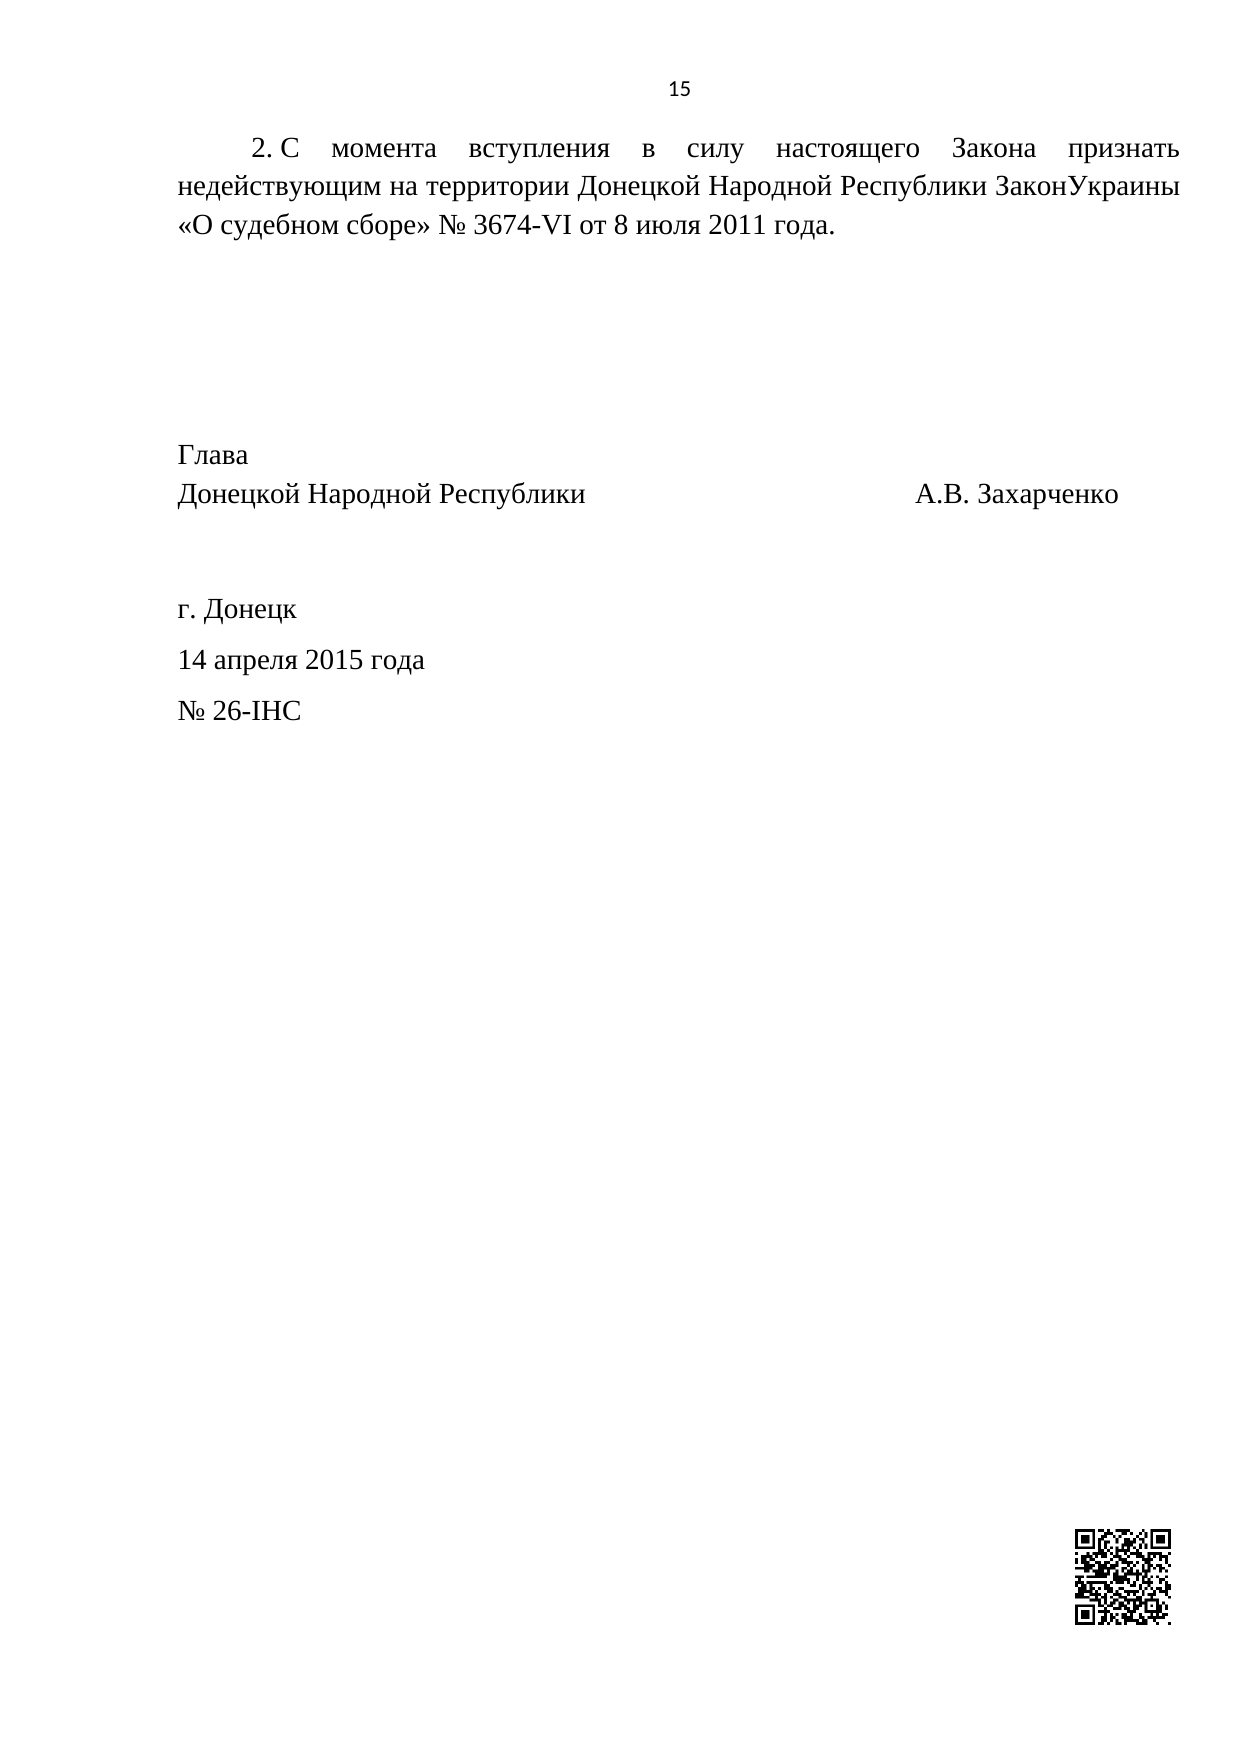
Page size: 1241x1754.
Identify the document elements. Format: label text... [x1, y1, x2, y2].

text г. Донецк [177, 591, 1181, 625]
picture [1063, 1517, 1182, 1636]
text Донецкой Народной Республики А.В. Захарченко [177, 476, 1181, 509]
text 2. С момента вступления в силу настоящего Закона признать недействующим на территории Донецкой Народной Республики ЗаконУкраины «О судебном сборе» № 3674-VI от 8 июля 2011 года. [177, 130, 1181, 241]
text 14 апреля 2015 года [177, 642, 1181, 676]
text Глава [177, 437, 1181, 471]
text № 26-IНС [177, 693, 1181, 727]
